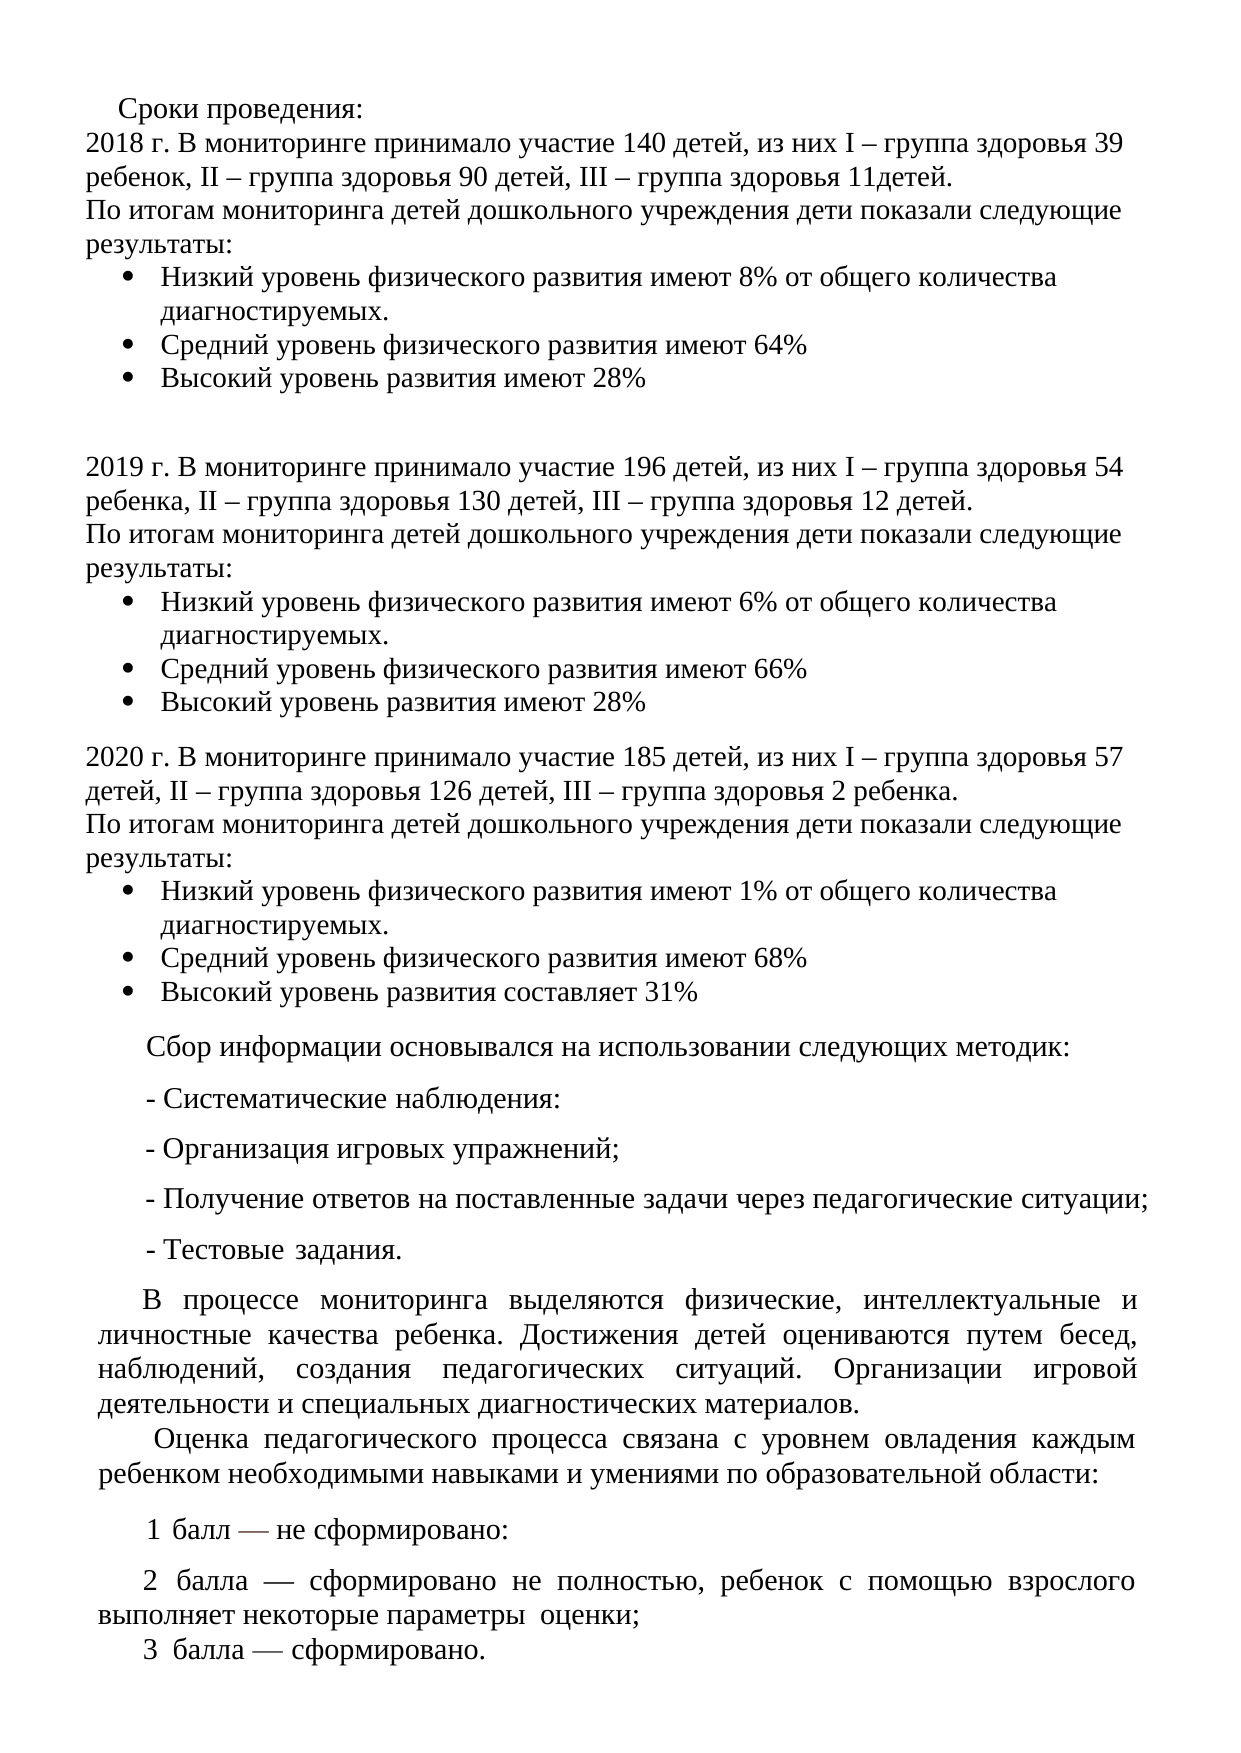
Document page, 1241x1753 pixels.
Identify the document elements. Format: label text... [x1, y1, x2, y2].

list Средний уровень физического развития имеют 66% [123, 651, 1165, 684]
list Получение ответов на поставленные задачи через педагогические ситуации; [145, 1180, 1165, 1215]
text 2019 г. В мониторинге принимало участие 196 детей, из них I – группа здоровья 54 ребенка, II – группа здоровья 130 детей, III – группа здоровья 12 детей. [85, 449, 1165, 517]
text Сроки проведения: [118, 91, 1165, 125]
text 2020 г. В мониторинге принимало участие 185 детей, из них I – группа здоровья 57 детей, II – группа здоровья 126 детей, III – группа здоровья 2 ребенка. [85, 739, 1165, 806]
text Сбор информации основывался на использовании следующих методик: [146, 1028, 1165, 1063]
list Средний уровень физического развития имеют 64% [123, 327, 1165, 360]
text 2018 г. В мониторинге принимало участие 140 детей, из них I – группа здоровья 39 ребенок, II – группа здоровья 90 детей, III – группа здоровья 11детей. [85, 125, 1165, 192]
list Высокий уровень развития имеют 28% [123, 684, 1165, 718]
list балла — сформировано не полностью, ребенок с помощью взрослого выполняет некоторые параметры оценки; [98, 1562, 1137, 1631]
list балла — сформировано. [143, 1631, 1165, 1666]
text По итогам мониторинга детей дошкольного учреждения дети показали следующие результаты: [85, 806, 1165, 873]
list Высокий уровень развития составляет 31% [123, 974, 1165, 1008]
list Низкий уровень физического развития имеют 8% от общего количества диагностируемых. [123, 259, 1165, 327]
list Организация игровых упражнений; [145, 1130, 1165, 1165]
text В процессе мониторинга выделяются физические, интеллектуальные и личностные качества ребенка. Достижения детей оцениваются путем бесед, наблюдений, создания педагогических ситуаций. Организации игровой деятельности и специальных диагностических материалов. [98, 1281, 1139, 1420]
list Средний уровень физического развития имеют 68% [123, 940, 1165, 974]
list Систематические наблюдения: [146, 1080, 1165, 1115]
text Оценка педагогического процесса связана с уровнем овладения каждым ребенком необходимыми навыками и умениями по образовательной области: [98, 1421, 1137, 1490]
list Высокий уровень развития имеют 28% [123, 360, 1165, 394]
text По итогам мониторинга детей дошкольного учреждения дети показали следующие результаты: [85, 192, 1165, 259]
list Тестовые задания. [146, 1231, 1165, 1266]
text По итогам мониторинга детей дошкольного учреждения дети показали следующие результаты: [85, 517, 1165, 584]
list Низкий уровень физического развития имеют 1% от общего количества диагностируемых. [123, 873, 1165, 940]
list балл — не сформировано: [146, 1511, 1165, 1546]
list Низкий уровень физического развития имеют 6% от общего количества диагностируемых. [123, 584, 1165, 651]
